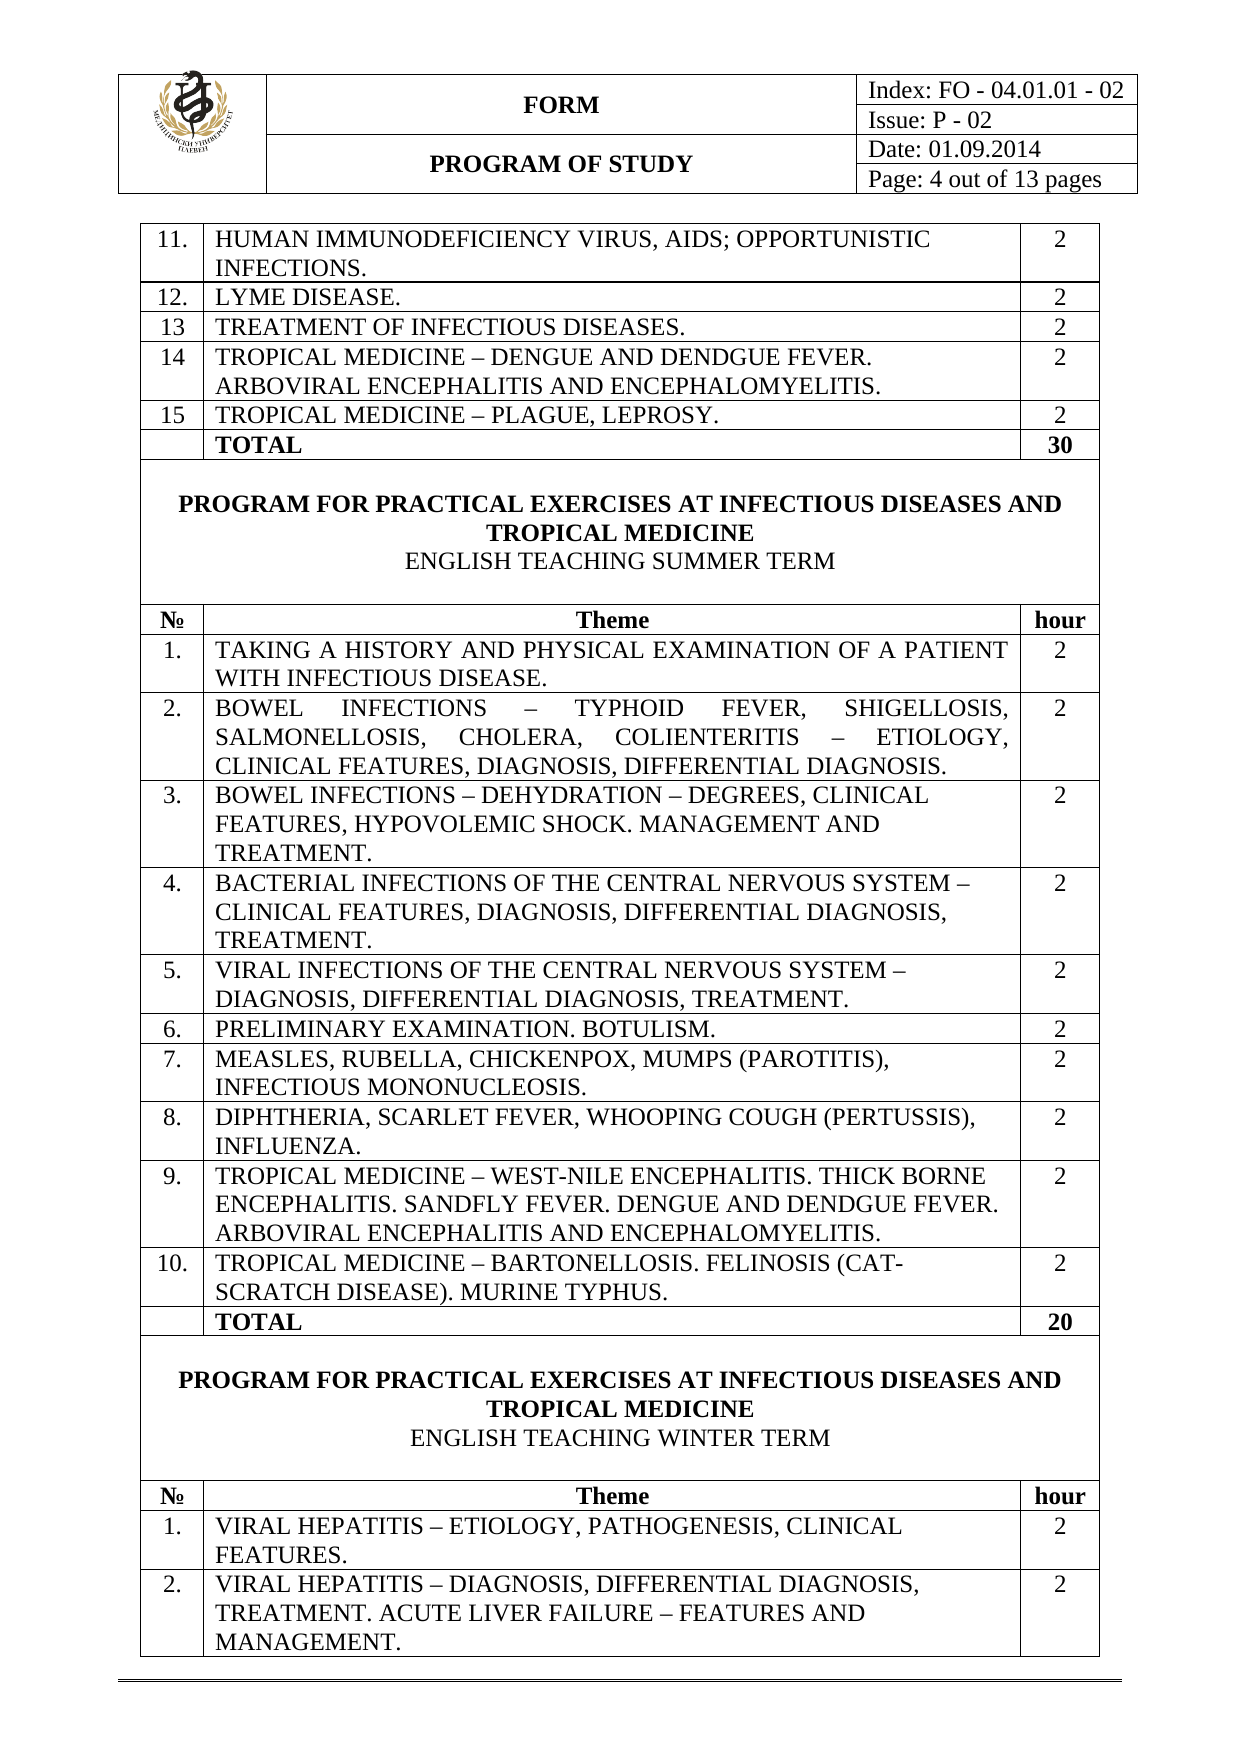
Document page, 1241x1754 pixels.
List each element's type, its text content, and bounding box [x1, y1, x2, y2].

table_cell 2. [141, 1570, 203, 1656]
table_cell 2 [1021, 1248, 1099, 1306]
table_cell 30 [1021, 430, 1099, 459]
table_cell [141, 430, 203, 459]
table_cell 1. [141, 635, 203, 692]
table_cell 2 [1021, 955, 1099, 1013]
table_cell 8. [141, 1102, 203, 1160]
table_cell VIRAL INFECTIONS OF THE CENTRAL NERVOUS SYSTEM – DIAGNOSIS, DIFFERENTIAL DIAGNOSIS, TREATMENT. [204, 955, 1020, 1013]
table_cell 2 [1021, 283, 1099, 311]
table_cell Theme [204, 605, 1020, 634]
table_cell TROPICAL MEDICINE – DENGUE AND DENDGUE FEVER. ARBOVIRAL ENCEPHALITIS AND ENCEPHALOMYELITIS. [204, 342, 1020, 399]
table_cell 2 [1021, 693, 1099, 779]
table_cell 2 [1021, 224, 1099, 281]
table_cell TOTAL [204, 430, 1020, 459]
table_cell 20 [1021, 1307, 1099, 1335]
table_cell 12. [141, 283, 203, 311]
table_cell 5. [141, 955, 203, 1013]
table_cell TROPICAL MEDICINE – PLAGUE, LEPROSY. [204, 401, 1020, 429]
table_cell 2 [1021, 1161, 1099, 1247]
table_cell 2 [1021, 781, 1099, 867]
table_cell № [141, 1481, 203, 1510]
table_cell 6. [141, 1014, 203, 1043]
table_cell TROPICAL MEDICINE – BARTONELLOSIS. FELINOSIS (CAT-SCRATCH DISEASE). MURINE TYPHUS. [204, 1248, 1020, 1306]
table_cell PRELIMINARY EXAMINATION. BOTULISM. [204, 1014, 1020, 1043]
table_cell BACTERIAL INFECTIONS OF THE CENTRAL NERVOUS SYSTEM – CLINICAL FEATURES, DIAGNOSIS, DIFFERENTIAL DIAGNOSIS, TREATMENT. [204, 868, 1020, 954]
table_cell № [141, 605, 203, 634]
table_cell PROGRAM FOR PRACTICAL EXERCISES AT INFECTIOUS DISEASES AND TROPICAL MEDICINE ENGLISH TEACHING WINTER TERM [141, 1336, 1099, 1480]
table_cell 2 [1021, 1014, 1099, 1043]
table_cell BOWEL INFECTIONS – DEHYDRATION – DEGREES, CLINICAL FEATURES, HYPOVOLEMIC SHOCK. MANAGEMENT AND TREATMENT. [204, 781, 1020, 867]
table_cell 1. [141, 1511, 203, 1568]
table_cell HUMAN IMMUNODEFICIENCY VIRUS, AIDS; OPPORTUNISTIC INFECTIONS. [204, 224, 1020, 281]
table_cell 2 [1021, 342, 1099, 399]
table_cell Theme [204, 1481, 1020, 1510]
table_cell BOWEL INFECTIONS – TYPHOID FEVER, SHIGELLOSIS, SALMONELLOSIS, CHOLERA, COLIENTERITIS – ETIOLOGY, CLINICAL FEATURES, DIAGNOSIS, DIFFERENTIAL DIAGNOSIS. [204, 693, 1020, 779]
table_cell 10. [141, 1248, 203, 1306]
table_cell 4. [141, 868, 203, 954]
table_cell hour [1021, 605, 1099, 634]
table_cell 2 [1021, 868, 1099, 954]
table_cell 7. [141, 1044, 203, 1101]
table_cell VIRAL HEPATITIS – DIAGNOSIS, DIFFERENTIAL DIAGNOSIS, TREATMENT. ACUTE LIVER FAILURE – FEATURES AND MANAGEMENT. [204, 1570, 1020, 1656]
table_cell TREATMENT OF INFECTIOUS DISEASES. [204, 312, 1020, 341]
table_cell 2 [1021, 312, 1099, 341]
table_cell DIPHTHERIA, SCARLET FEVER, WHOOPING COUGH (PERTUSSIS), INFLUENZA. [204, 1102, 1020, 1160]
table_cell 14 [141, 342, 203, 399]
table_cell 9. [141, 1161, 203, 1247]
table_cell 2 [1021, 1511, 1099, 1568]
table_cell 2 [1021, 635, 1099, 692]
table_cell VIRAL HEPATITIS – ETIOLOGY, PATHOGENESIS, CLINICAL FEATURES. [204, 1511, 1020, 1568]
table_cell LYME DISEASE. [204, 283, 1020, 311]
table_cell 2 [1021, 401, 1099, 429]
table_cell 2. [141, 693, 203, 779]
table_cell MEASLES, RUBELLA, CHICKENPOX, MUMPS (PAROTITIS), INFECTIOUS MONONUCLEOSIS. [204, 1044, 1020, 1101]
table_cell 11. [141, 224, 203, 281]
table_cell 3. [141, 781, 203, 867]
table_cell 2 [1021, 1102, 1099, 1160]
table_cell [141, 1307, 203, 1335]
table_cell PROGRAM FOR PRACTICAL EXERCISES AT INFECTIOUS DISEASES AND TROPICAL MEDICINE ENGLISH TEACHING SUMMER TERM [141, 460, 1099, 604]
table_cell TROPICAL MEDICINE – WEST-NILE ENCEPHALITIS. THICK BORNE ENCEPHALITIS. SANDFLY FEVER. DENGUE AND DENDGUE FEVER. ARBOVIRAL ENCEPHALITIS AND ENCEPHALOMYELITIS. [204, 1161, 1020, 1247]
table_cell 13 [141, 312, 203, 341]
table_cell hour [1021, 1481, 1099, 1510]
table_cell TOTAL [204, 1307, 1020, 1335]
table_cell 15 [141, 401, 203, 429]
table_cell TAKING A HISTORY AND PHYSICAL EXAMINATION OF A PATIENT WITH INFECTIOUS DISEASE. [204, 635, 1020, 692]
table_cell 2 [1021, 1044, 1099, 1101]
table_cell 2 [1021, 1570, 1099, 1656]
